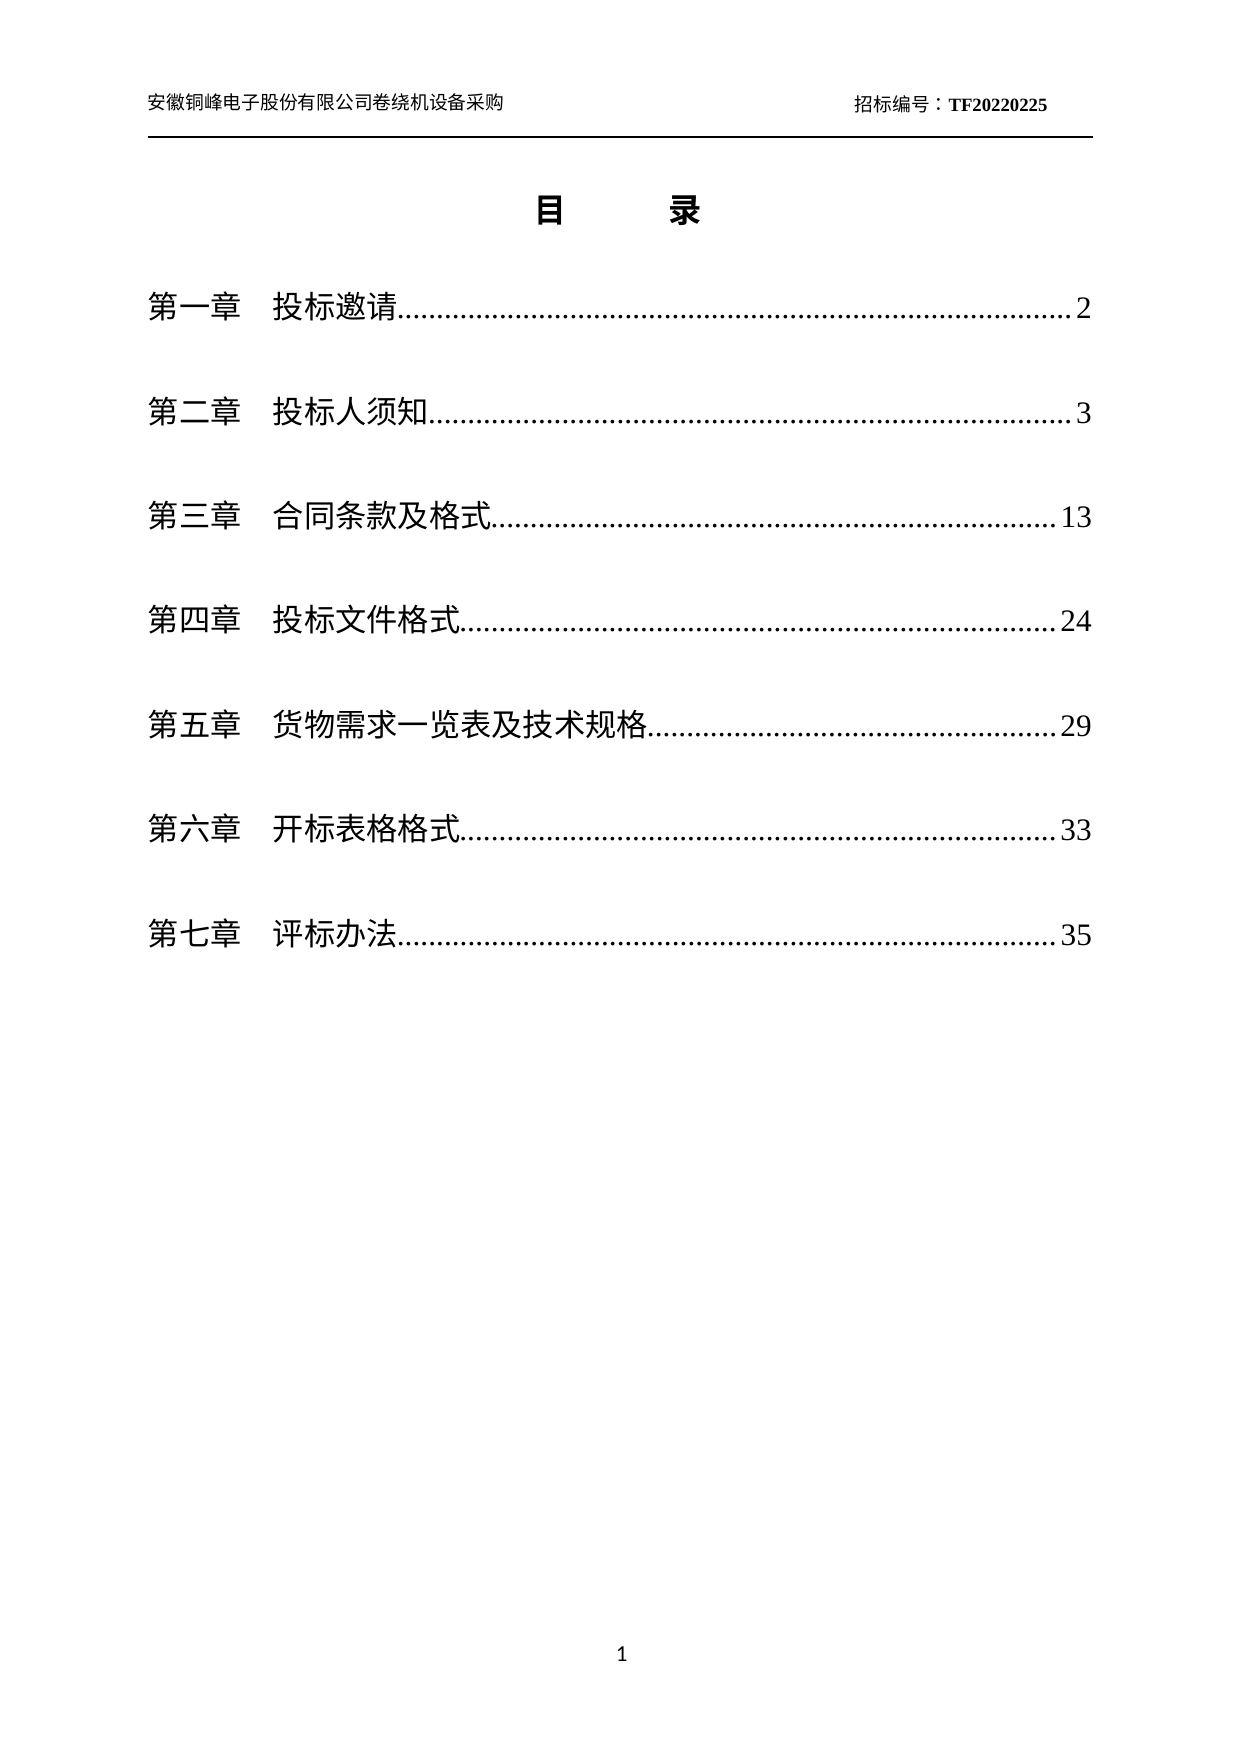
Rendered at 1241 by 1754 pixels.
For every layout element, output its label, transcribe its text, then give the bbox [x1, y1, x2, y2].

text 目 录 [135, 184, 1101, 232]
